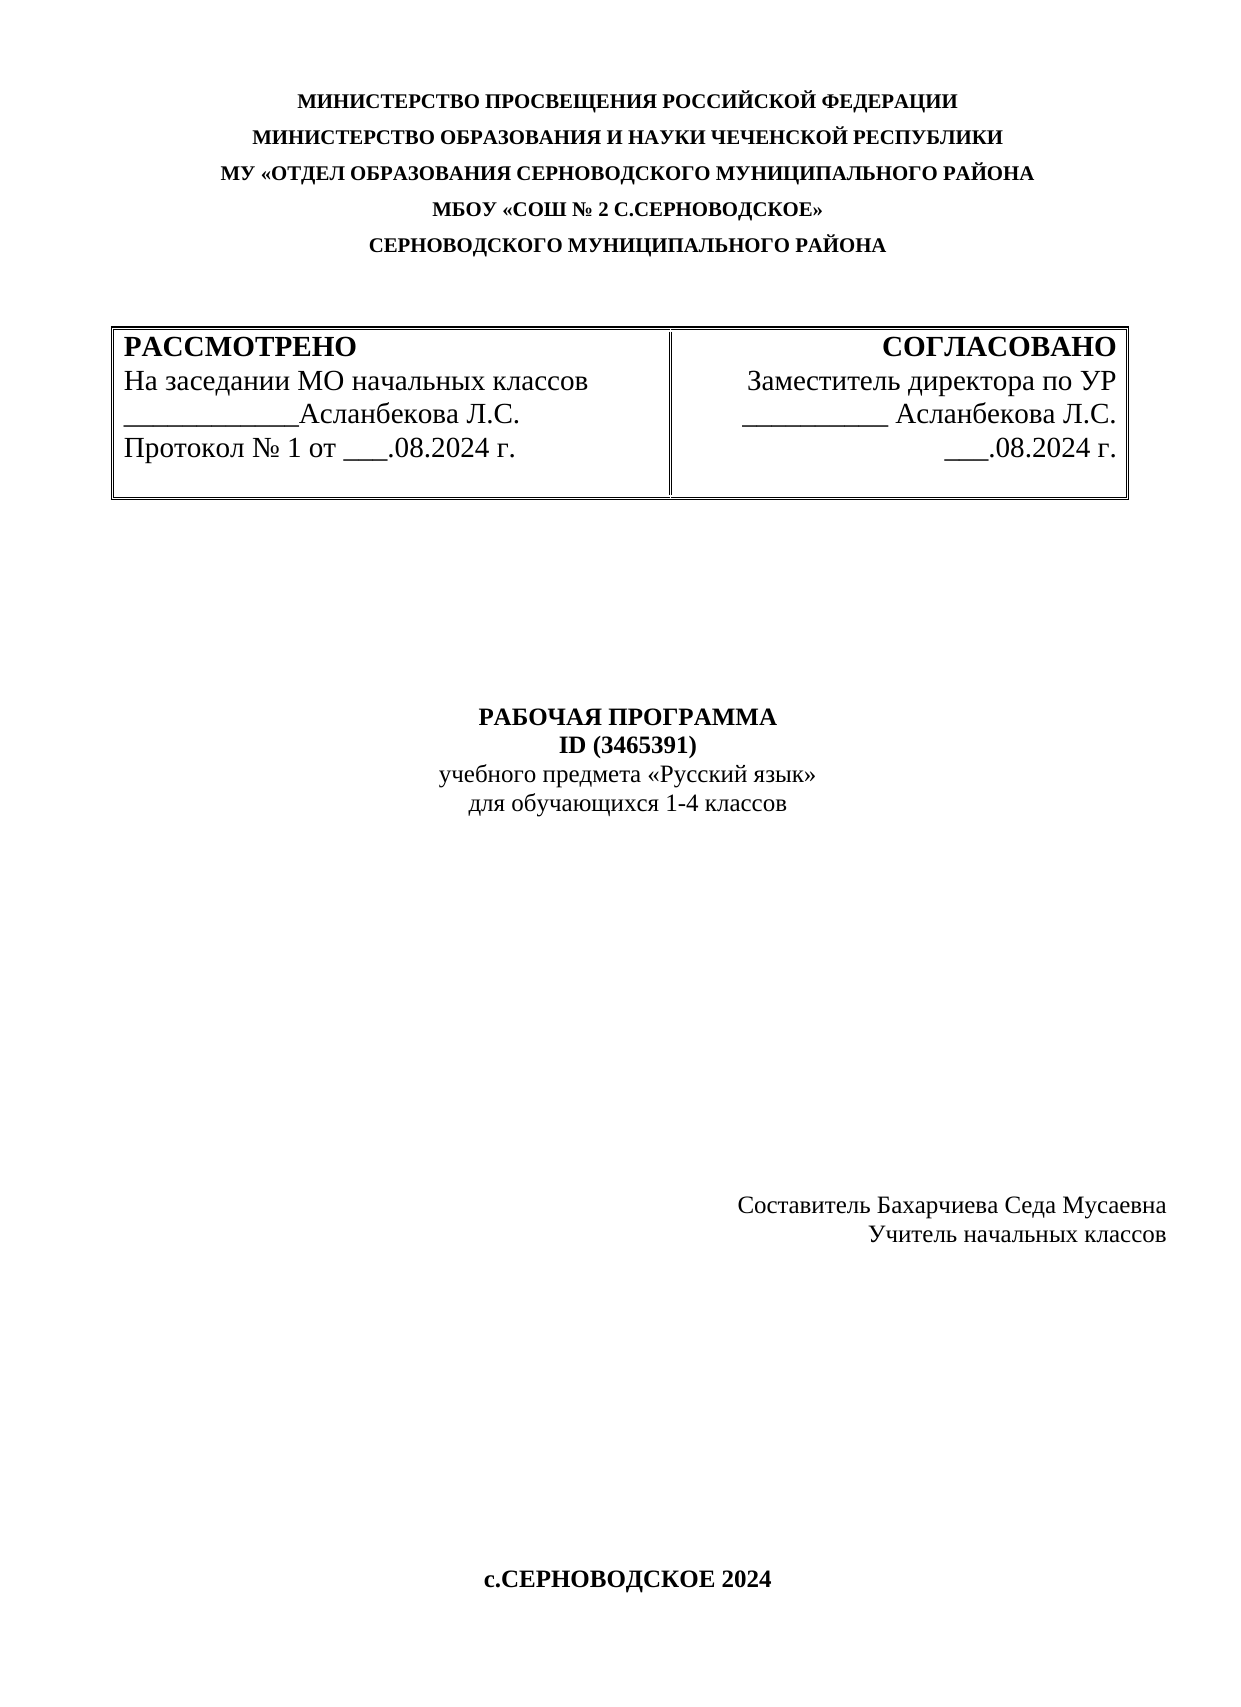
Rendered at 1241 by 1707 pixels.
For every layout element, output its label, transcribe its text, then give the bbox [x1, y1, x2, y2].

text РАБОЧАЯ ПРОГРАММА [89, 702, 1167, 730]
table_header СОГЛАСОВАНО Заместитель директора по УР __________ Асланбекова Л.С. ___.08.2024 г. [670, 330, 1126, 497]
text ID (3465391) [89, 730, 1167, 759]
text МИНИСТЕРСТВО ОБРАЗОВАНИЯ И НАУКИ ЧЕЧЕНСКОЙ РЕСПУБЛИКИ [89, 125, 1167, 149]
table_header РАССМОТРЕНО На заседании МО начальных классов ____________Асланбекова Л.С. Протокол № 1 от ___.08.2024 г. [114, 330, 670, 497]
text МУ «ОТДЕЛ ОБРАЗОВАНИЯ СЕРНОВОДСКОГО МУНИЦИПАЛЬНОГО РАЙОНА [89, 161, 1167, 185]
text для обучающихся 1-4 классов [89, 788, 1167, 817]
text МИНИСТЕРСТВО ПРОСВЕЩЕНИЯ РОССИЙСКОЙ ФЕДЕРАЦИИ [89, 89, 1167, 113]
text с.СЕРНОВОДСКОЕ 2024 [89, 1564, 1167, 1593]
text Составитель Бахарчиева Седа Мусаевна [89, 1190, 1167, 1219]
text СЕРНОВОДСКОГО МУНИЦИПАЛЬНОГО РАЙОНА [89, 233, 1167, 257]
text МБОУ «СОШ № 2 С.СЕРНОВОДСКОЕ» [89, 197, 1167, 221]
text учебного предмета «Русский язык» [89, 759, 1167, 788]
text Учитель начальных классов [89, 1219, 1167, 1248]
